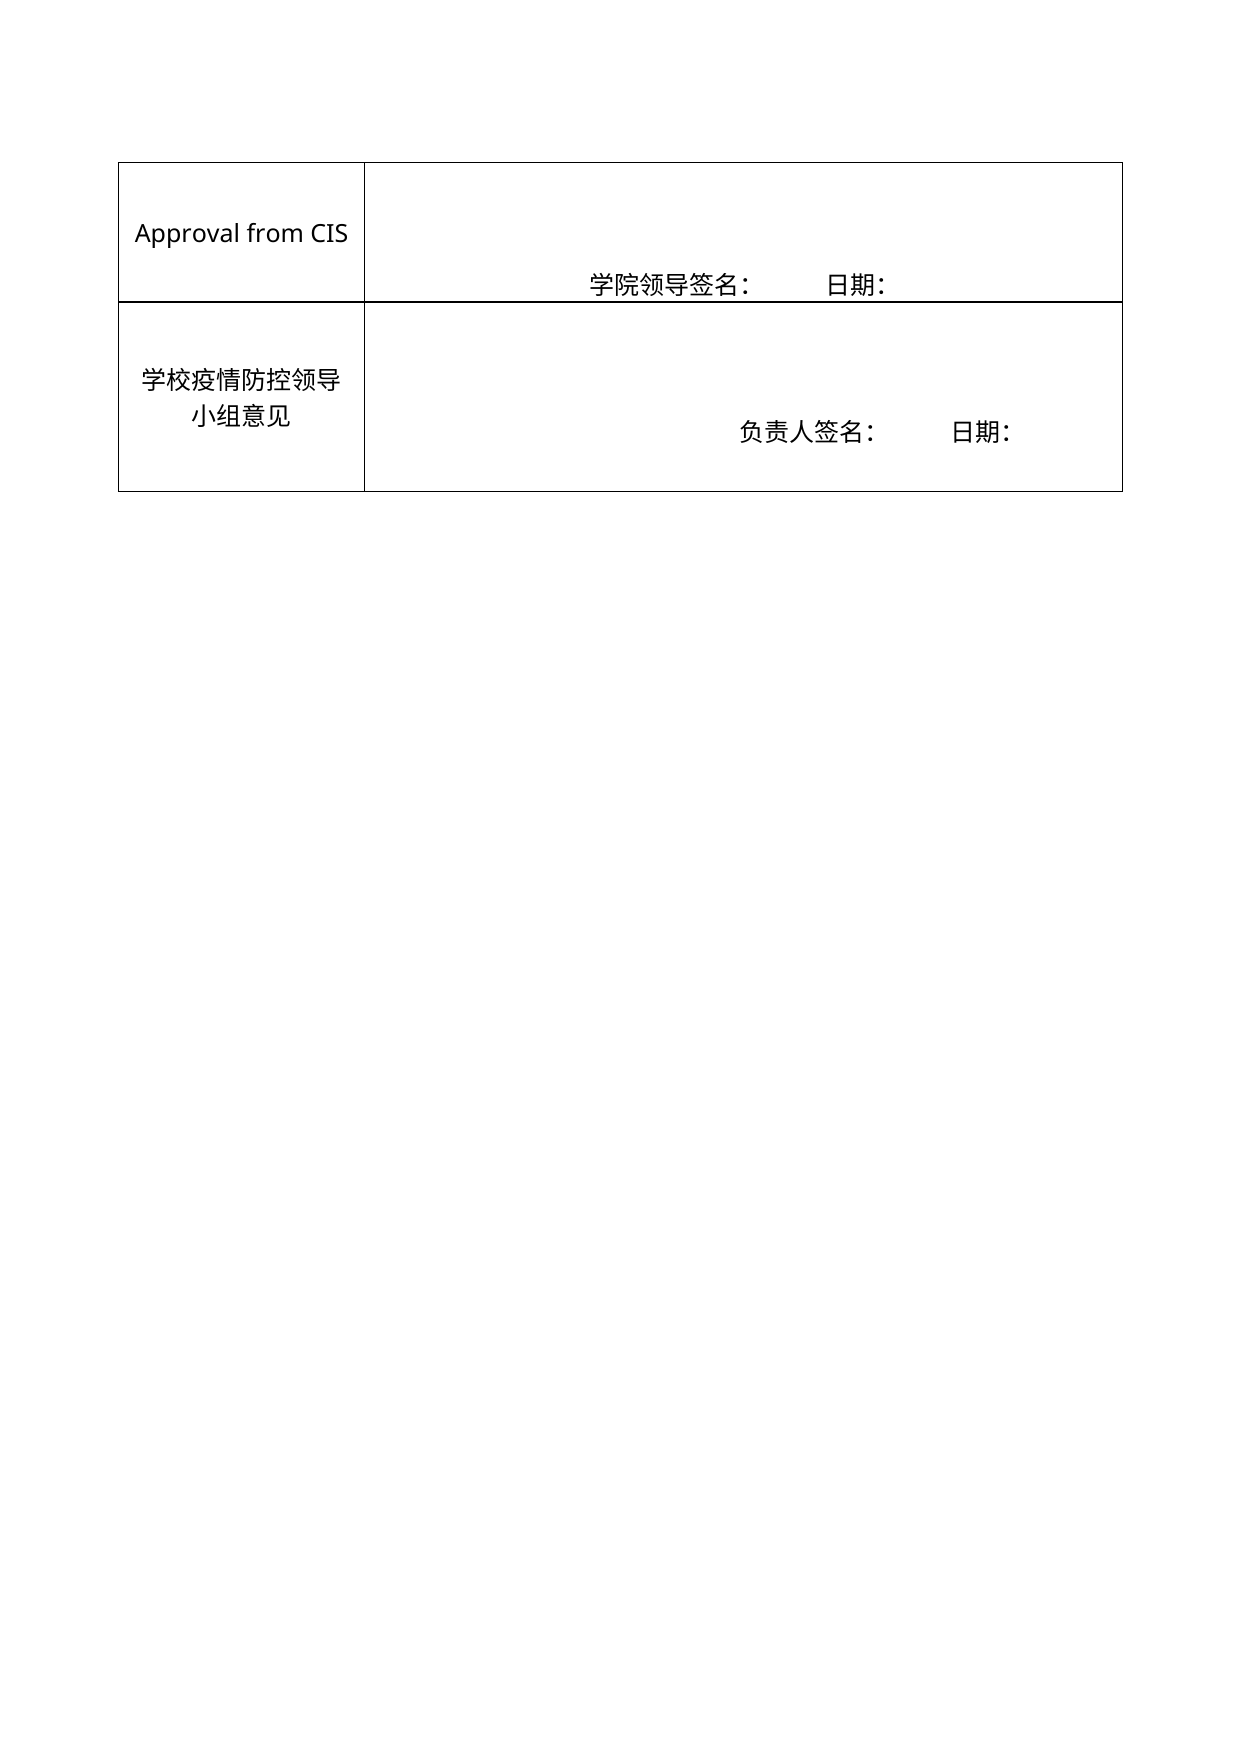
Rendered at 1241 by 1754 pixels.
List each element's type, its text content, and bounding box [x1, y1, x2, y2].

table_cell 学院领导签名： 日期： [365, 163, 1122, 301]
table_cell 负责人签名： 日期： [365, 303, 1122, 491]
table_cell 学校疫情防控领导小组意见 [119, 303, 364, 491]
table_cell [119, 163, 364, 301]
